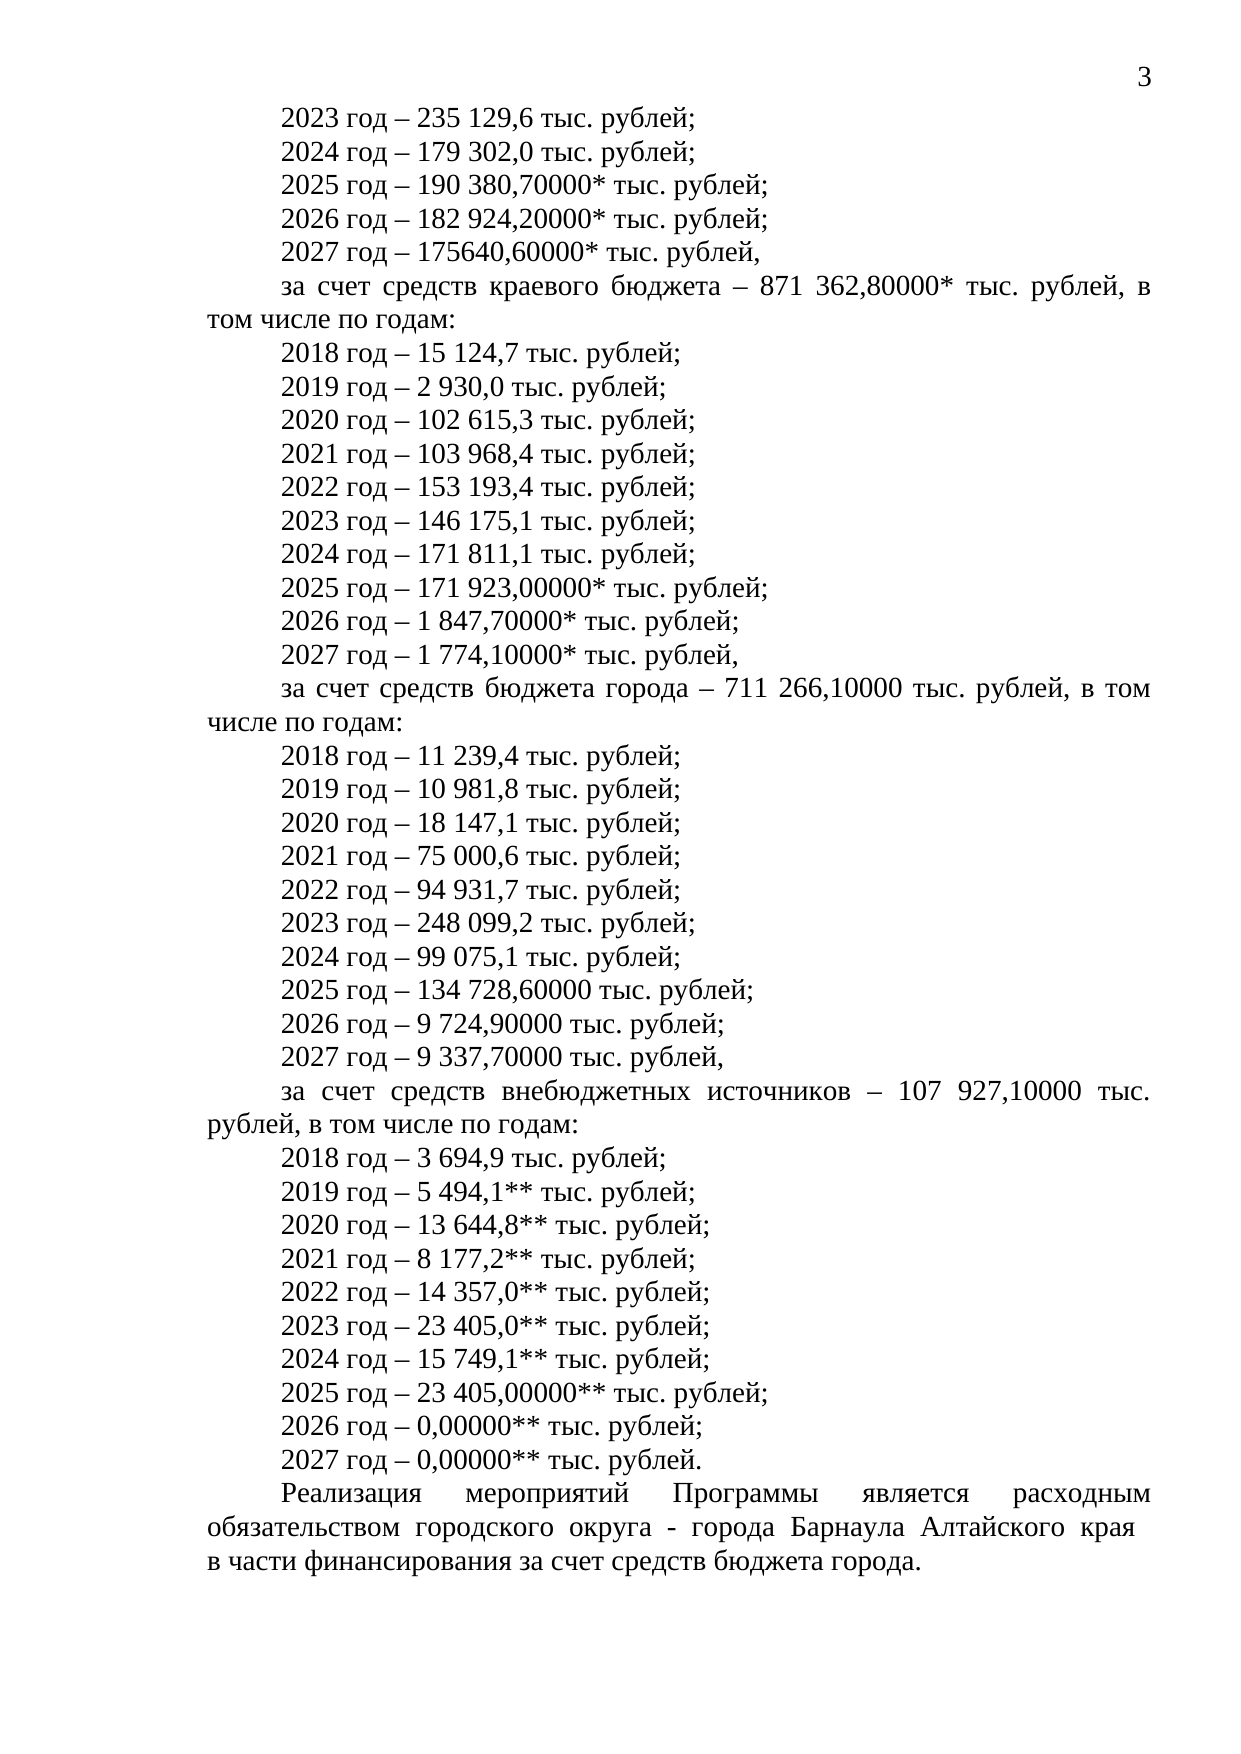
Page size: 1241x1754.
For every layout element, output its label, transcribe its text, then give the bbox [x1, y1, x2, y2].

text 2023 год – 23 405,0** тыс. рублей; [207, 1308, 1152, 1341]
text 2021 год – 8 177,2** тыс. рублей; [207, 1241, 1152, 1274]
text 2024 год – 179 302,0 тыс. рублей; [207, 134, 1152, 167]
text 2023 год – 248 099,2 тыс. рублей; [207, 905, 1152, 939]
text 2026 год – 0,00000** тыс. рублей; [207, 1408, 1152, 1442]
text 2018 год – 11 239,4 тыс. рублей; [207, 738, 1152, 771]
text 2024 год – 99 075,1 тыс. рублей; [207, 939, 1152, 972]
text 2025 год – 23 405,00000** тыс. рублей; [207, 1375, 1152, 1408]
text 2019 год – 10 981,8 тыс. рублей; [207, 771, 1152, 805]
text за счет средств внебюджетных источников – 107 927,10000 тыс. рублей, в том числе по годам: [207, 1073, 1152, 1140]
text 2020 год – 18 147,1 тыс. рублей; [207, 805, 1152, 838]
text 2026 год – 182 924,20000* тыс. рублей; [207, 201, 1152, 234]
text 2024 год – 171 811,1 тыс. рублей; [207, 536, 1152, 570]
text 2025 год – 190 380,70000* тыс. рублей; [207, 167, 1152, 201]
text за счет средств бюджета города – 711 266,10000 тыс. рублей, в том числе по годам: [207, 671, 1152, 738]
text 2019 год – 2 930,0 тыс. рублей; [207, 369, 1152, 402]
text 2025 год – 134 728,60000 тыс. рублей; [207, 972, 1152, 1006]
text 2026 год – 1 847,70000* тыс. рублей; [207, 603, 1152, 637]
text 2018 год – 15 124,7 тыс. рублей; [207, 335, 1152, 369]
text 2022 год – 14 357,0** тыс. рублей; [207, 1274, 1152, 1308]
text 2019 год – 5 494,1** тыс. рублей; [207, 1174, 1152, 1207]
text 2022 год – 153 193,4 тыс. рублей; [207, 469, 1152, 503]
text 2022 год – 94 931,7 тыс. рублей; [207, 872, 1152, 905]
text 2021 год – 75 000,6 тыс. рублей; [207, 838, 1152, 872]
text 2026 год – 9 724,90000 тыс. рублей; [207, 1006, 1152, 1039]
text 2020 год – 13 644,8** тыс. рублей; [207, 1207, 1152, 1241]
text Реализация мероприятий Программы является расходным обязательством городского округа - города Барнаула Алтайского края в части финансирования за счет средств бюджета города. [207, 1476, 1152, 1576]
text 2024 год – 15 749,1** тыс. рублей; [207, 1341, 1152, 1375]
text 2025 год – 171 923,00000* тыс. рублей; [207, 570, 1152, 603]
text 2027 год – 9 337,70000 тыс. рублей, [207, 1039, 1152, 1073]
text 2018 год – 3 694,9 тыс. рублей; [207, 1140, 1152, 1174]
text 2020 год – 102 615,3 тыс. рублей; [207, 402, 1152, 436]
text 2023 год – 146 175,1 тыс. рублей; [207, 503, 1152, 536]
text 2027 год – 0,00000** тыс. рублей. [207, 1442, 1152, 1476]
text 2023 год – 235 129,6 тыс. рублей; [207, 100, 1152, 134]
text 2021 год – 103 968,4 тыс. рублей; [207, 436, 1152, 469]
text 2027 год – 175640,60000* тыс. рублей, [207, 234, 1152, 268]
text за счет средств краевого бюджета – 871 362,80000* тыс. рублей, в том числе по годам: [207, 268, 1152, 335]
text 2027 год – 1 774,10000* тыс. рублей, [207, 637, 1152, 671]
